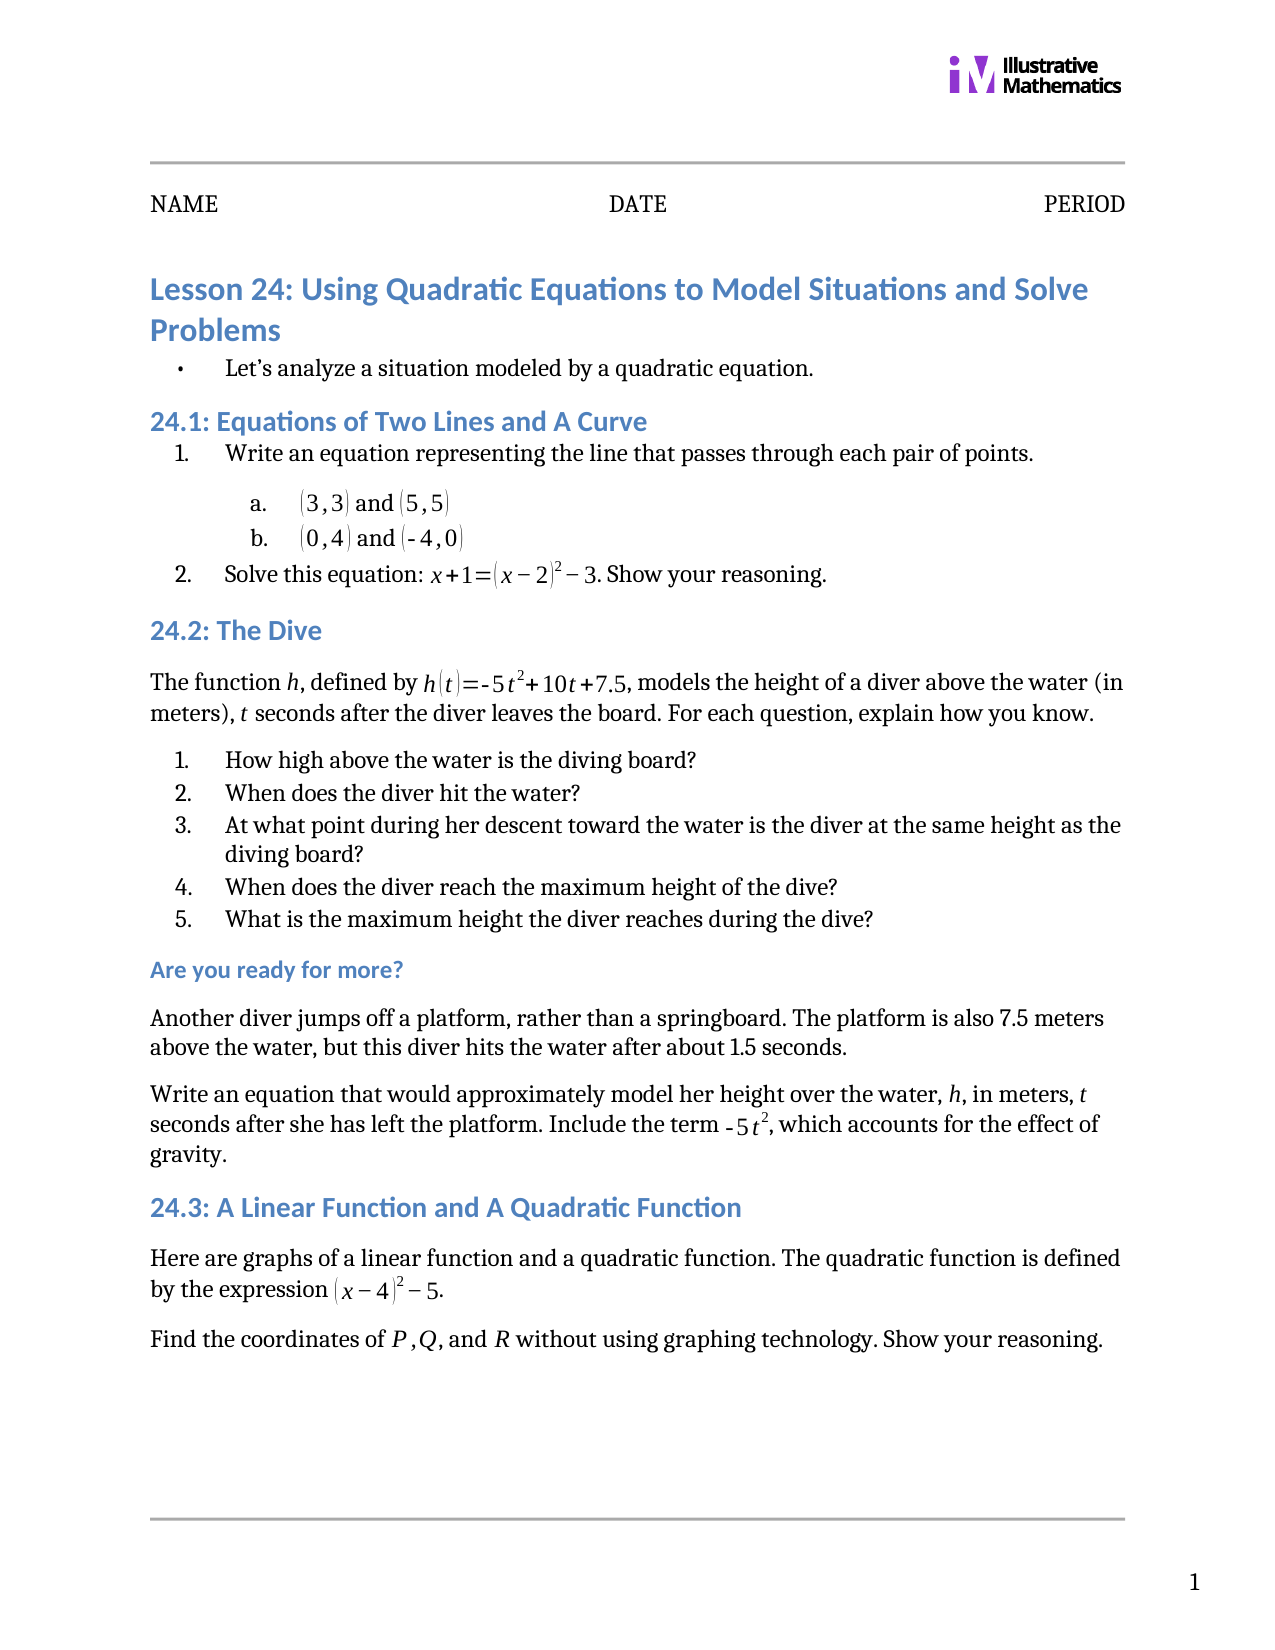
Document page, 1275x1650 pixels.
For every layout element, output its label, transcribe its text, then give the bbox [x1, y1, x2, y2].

list When does the diver hit the water? [175, 779, 1125, 807]
subtitle Lesson 24: Using Quadratic Equations to Model Situations and Solve Problems [150, 268, 1125, 350]
text Find the coordinates of , and without using graphing technology. Show your reasoning. [150, 1325, 1125, 1354]
list and [250, 523, 1125, 553]
text Write an equation that would approximately model her height over the water, , in meters, seconds after she has left the platform. Include the term , which accounts for the effect of gravity. [150, 1080, 1125, 1169]
list How high above the water is the diving board? [175, 746, 1125, 775]
list Let’s analyze a situation modeled by a quadratic equation. [175, 353, 1125, 382]
subtitle 24.3: A Linear Function and A Quadratic Function [150, 1189, 1125, 1225]
list Solve this equation: . Show your reasoning. [175, 557, 1125, 591]
subtitle 24.2: The Dive [150, 612, 1125, 647]
subtitle 24.1: Equations of Two Lines and A Curve [150, 403, 1125, 439]
picture [949, 55, 1121, 93]
text Here are graphs of a linear function and a quadratic function. The quadratic function is defined by the expression . [150, 1244, 1125, 1306]
list and [250, 488, 1125, 519]
text Another diver jumps off a platform, rather than a springboard. The platform is also 7.5 meters above the water, but this diver hits the water after about 1.5 seconds. [150, 1004, 1125, 1061]
text The function , defined by , models the height of a diver above the water (in meters), seconds after the diver leaves the board. For each question, explain how you know. [150, 666, 1125, 727]
list Write an equation representing the line that passes through each pair of points. [175, 439, 1125, 467]
list When does the diver reach the maximum height of the dive? [175, 872, 1125, 901]
list What is the maximum height the diver reaches during the dive? [175, 905, 1125, 934]
subtitle Are you ready for more? [150, 954, 1125, 985]
list At what point during her descent toward the water is the diver at the same height as the diving board? [175, 811, 1125, 869]
